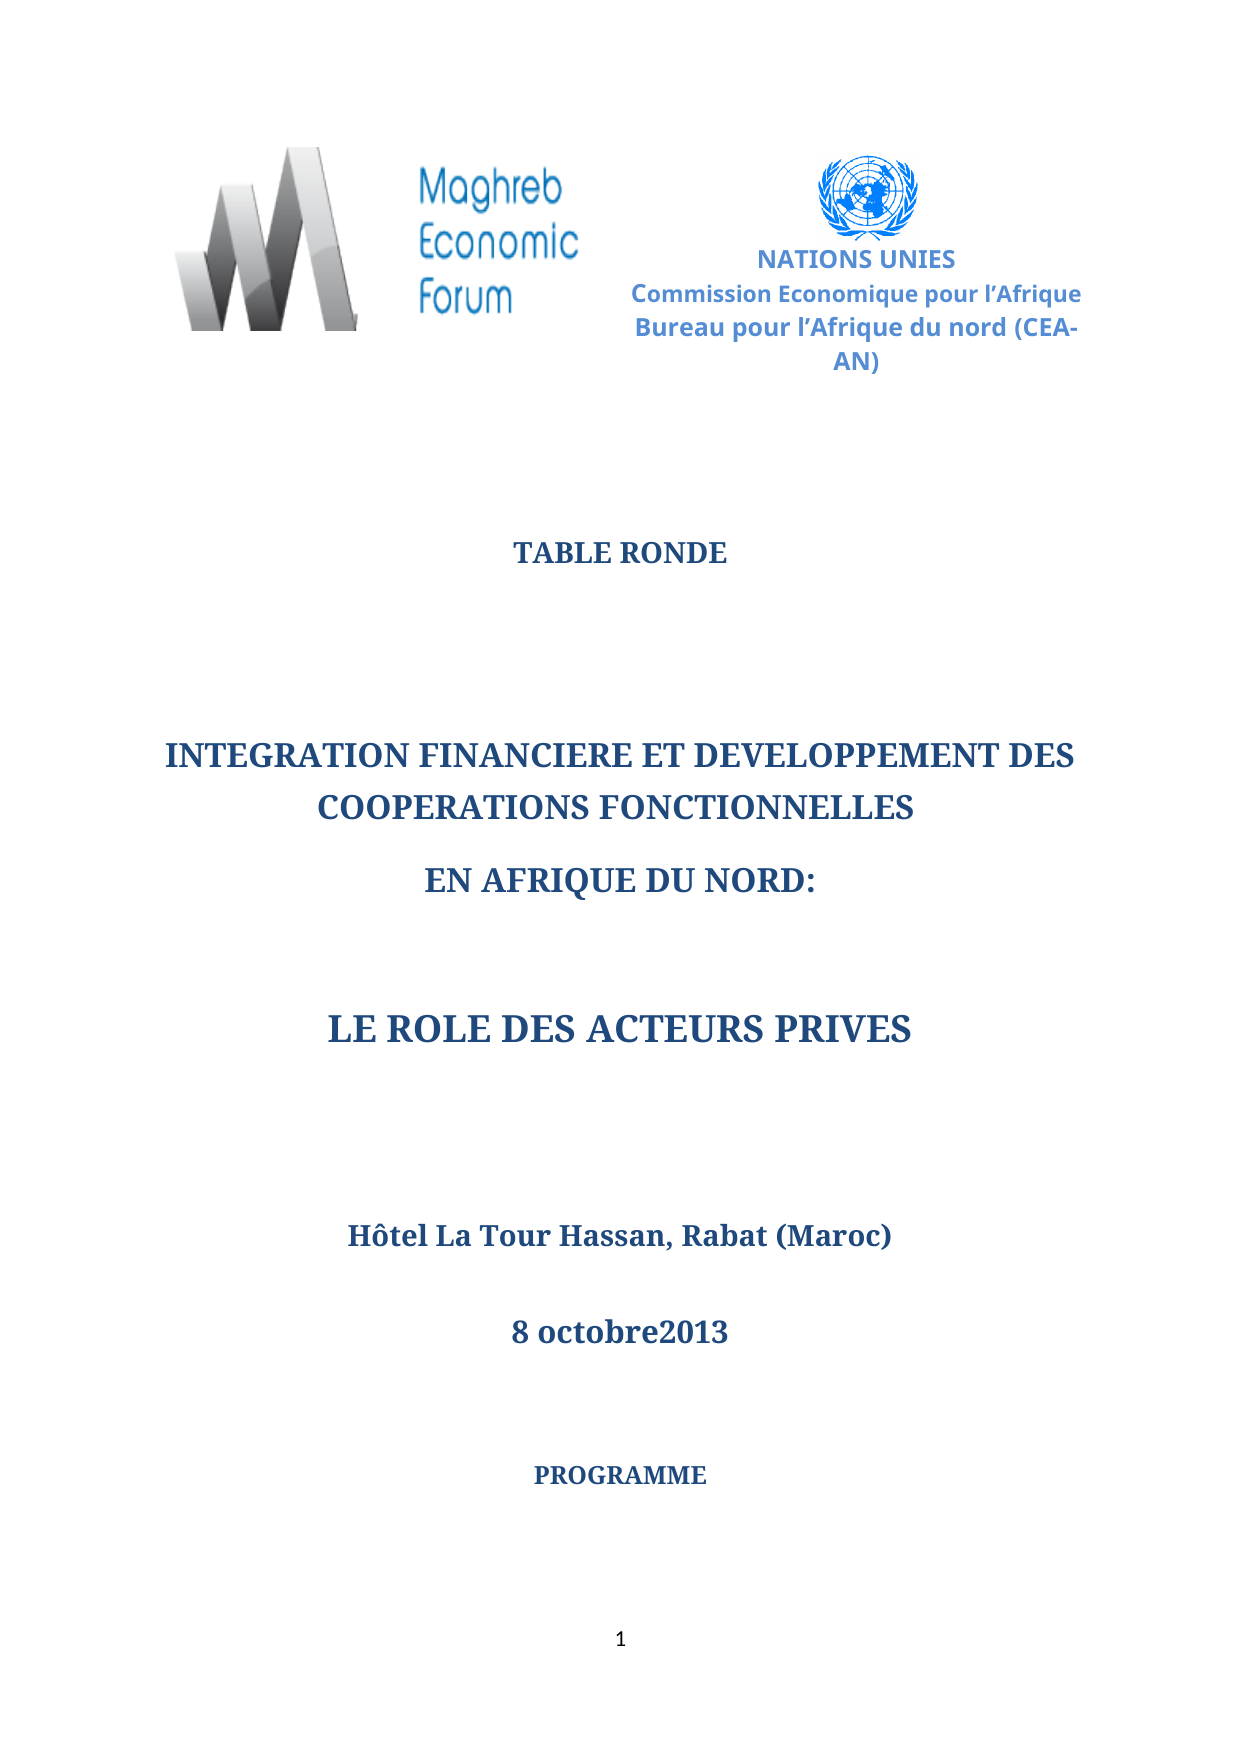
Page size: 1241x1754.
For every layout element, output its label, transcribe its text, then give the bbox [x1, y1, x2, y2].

table_header NATIONS UNIES Commission Economique pour l’Afrique Bureau pour l’Afrique du nord (CEA-AN) [616, 148, 1096, 412]
text Hôtel La Tour Hassan, Rabat (Maroc) [148, 1215, 1093, 1255]
text LE ROLE DES ACTEURS PRIVES [148, 1003, 1093, 1054]
text EN AFRIQUE DU NORD: [148, 857, 1093, 902]
text 8 octobre2013 [148, 1310, 1093, 1352]
table_header [136, 148, 616, 412]
text PROGRAMME [148, 1457, 1093, 1491]
text INTEGRATION FINANCIERE ET DEVELOPPEMENT DES COOPERATIONS FONCTIONNELLES [148, 731, 1093, 829]
picture [173, 147, 580, 331]
text TABLE RONDE [148, 532, 1093, 572]
picture [816, 153, 920, 242]
